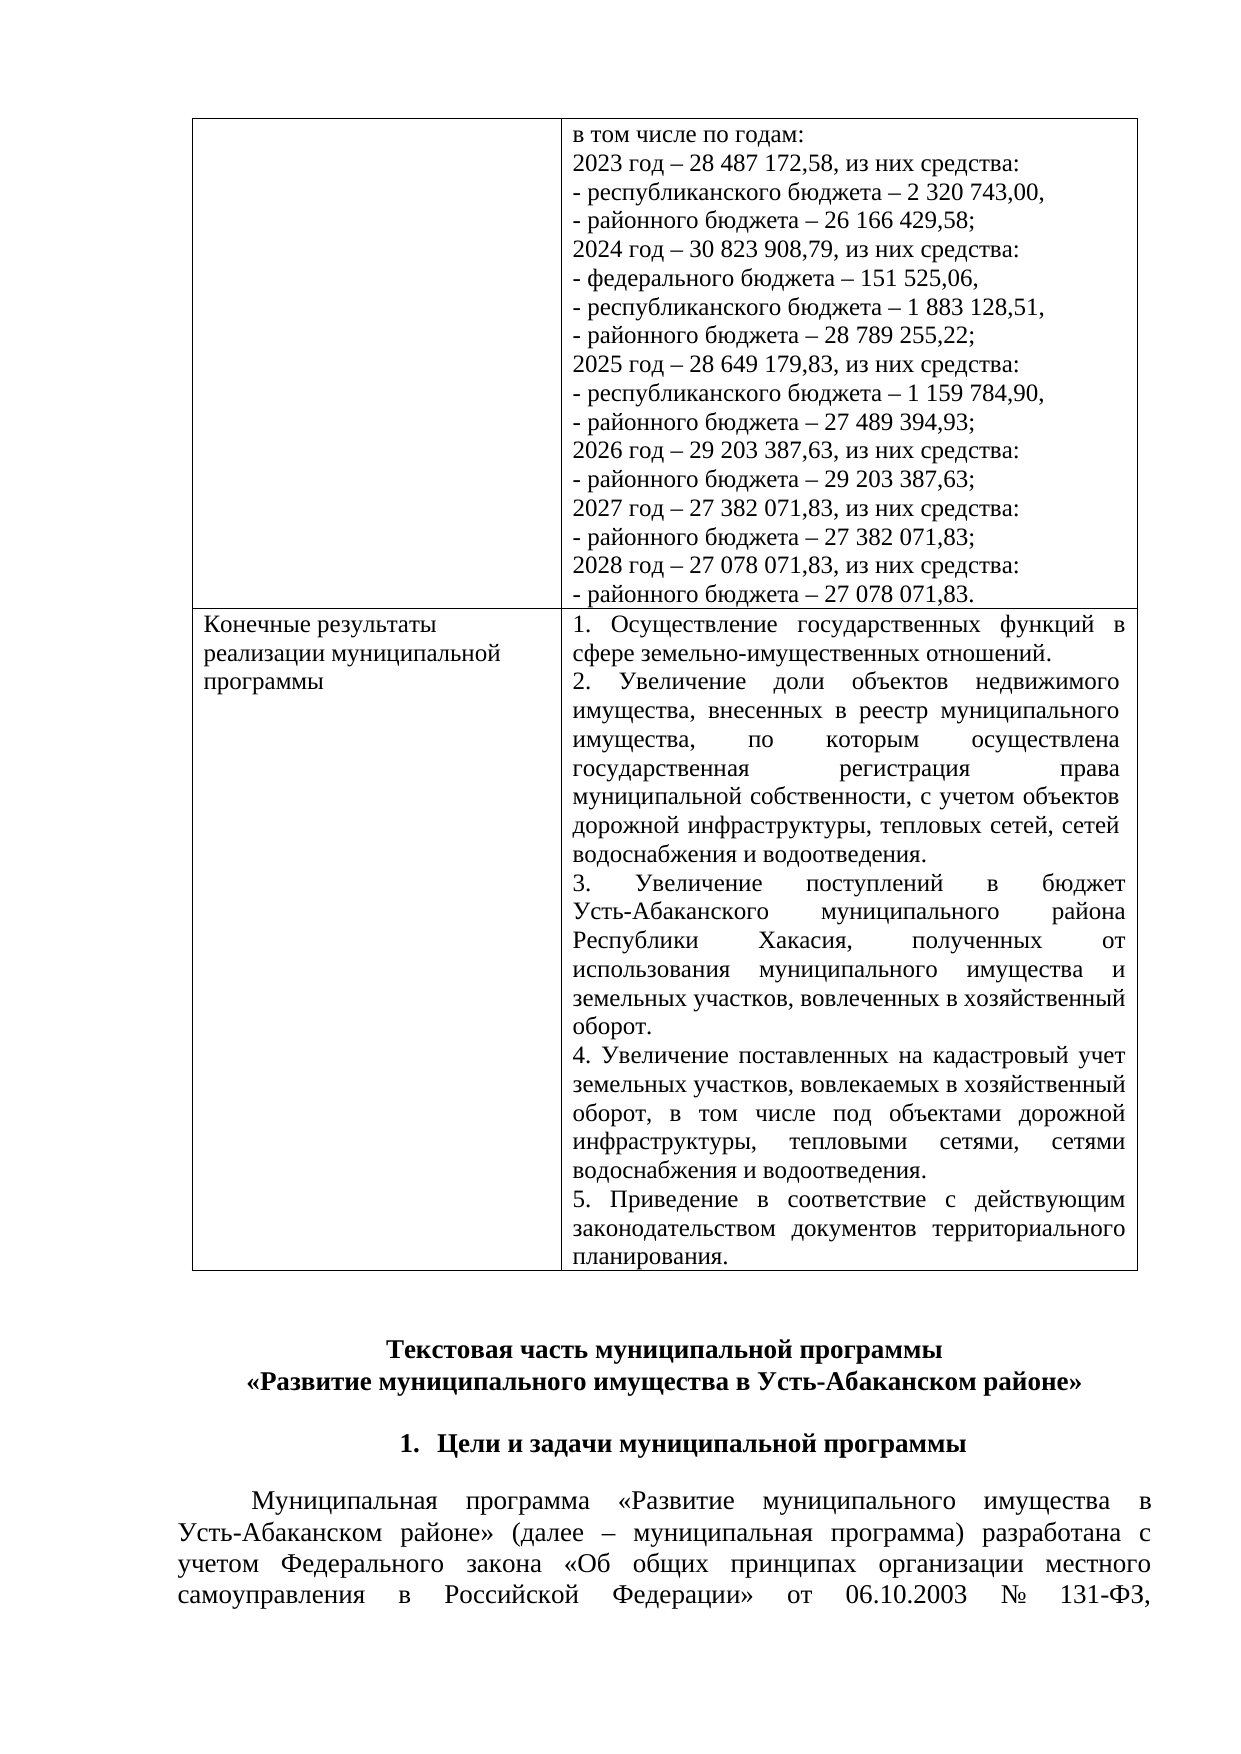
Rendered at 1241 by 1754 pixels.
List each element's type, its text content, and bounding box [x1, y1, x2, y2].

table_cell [193, 119, 561, 608]
table_cell 1. Осуществление государственных функций в сфере земельно-имущественных отношений. 2. Увеличение доли объектов недвижимого имущества, внесенных в реестр муниципального имущества, по которым осуществлена государственная регистрация права муниципальной собственности, с учетом объектов дорожной инфраструктуры, тепловых сетей, сетей водоснабжения и водоотведения. 3. Увеличение поступлений в бюджет Усть-Абаканского муниципального района Республики Хакасия, полученных от использования муниципального имущества и земельных участков, вовлеченных в хозяйственный оборот. 4. Увеличение поставленных на кадастровый учет земельных участков, вовлекаемых в хозяйственный оборот, в том числе под объектами дорожной инфраструктуры, тепловыми сетями, сетями водоснабжения и водоотведения. 5. Приведение в соответствие с действующим законодательством документов территориального планирования. [562, 609, 1137, 1270]
list Цели и задачи муниципальной программы [215, 1427, 1152, 1458]
text «Развитие муниципального имущества в Усть-Абаканском районе» [177, 1365, 1152, 1396]
table_cell Конечные результаты реализации муниципальной программы [193, 609, 561, 1270]
text Текстовая часть муниципальной программы [177, 1333, 1152, 1365]
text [177, 1484, 1152, 1609]
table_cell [562, 119, 1137, 608]
